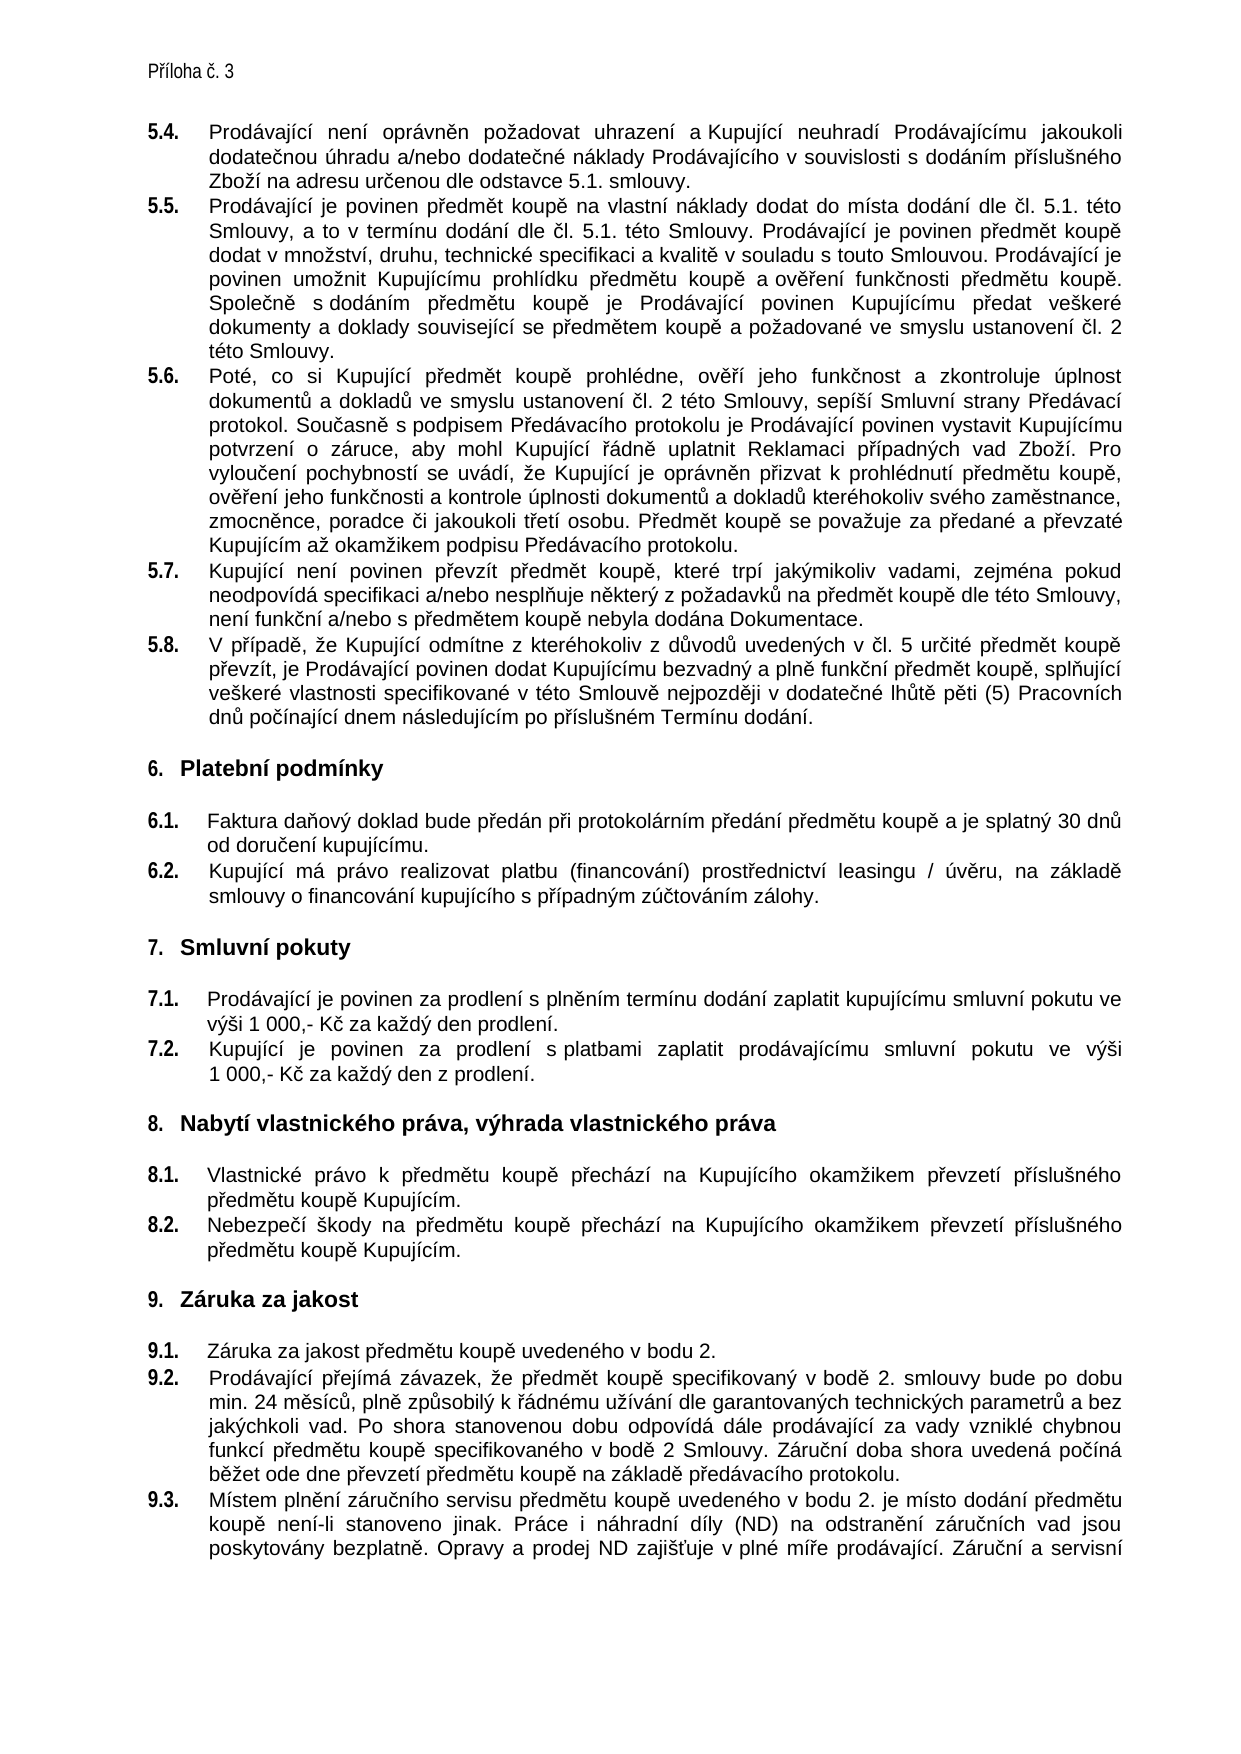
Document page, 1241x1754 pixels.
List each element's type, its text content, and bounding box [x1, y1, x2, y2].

list Poté, co si Kupující předmět koupě prohlédne, ověří jeho funkčnost a zkontroluje úplnost dokumentů a dokladů ve smyslu ustanovení čl. 2 této Smlouvy, sepíší Smluvní strany Předávací protokol. Současně s podpisem Předávacího protokolu je Prodávající povinen vystavit Kupujícímu potvrzení o záruce, aby mohl Kupující řádně uplatnit Reklamaci případných vad Zboží. Pro vyloučení pochybností se uvádí, že Kupující je oprávněn přizvat k prohlédnutí předmětu koupě, ověření jeho funkčnosti a kontrole úplnosti dokumentů a dokladů kteréhokoliv svého zaměstnance, zmocněnce, poradce či jakoukoli třetí osobu. Předmět koupě se považuje za předané a převzaté Kupujícím až okamžikem podpisu Předávacího protokolu. [148, 362, 1123, 557]
subtitle Nabytí vlastnického práva, výhrada vlastnického práva [148, 1110, 1123, 1136]
list Faktura daňový doklad bude předán při protokolárním předání předmětu koupě a je splatný 30 dnů od doručení kupujícímu. [148, 807, 1123, 857]
list Nebezpečí škody na předmětu koupě přechází na Kupujícího okamžikem převzetí příslušného předmětu koupě Kupujícím. [148, 1211, 1123, 1262]
subtitle Záruka za jakost [148, 1286, 1123, 1312]
list V případě, že Kupující odmítne z kteréhokoliv z důvodů uvedených v čl. 5 určité předmět koupě převzít, je Prodávající povinen dodat Kupujícímu bezvadný a plně funkční předmět koupě, splňující veškeré vlastnosti specifikované v této Smlouvě nejpozději v dodatečné lhůtě pěti (5) Pracovních dnů počínající dnem následujícím po příslušném Termínu dodání. [148, 631, 1123, 729]
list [148, 1486, 1123, 1560]
list Prodávající přejímá závazek, že předmět koupě specifikovaný v bodě 2. smlouvy bude po dobu min. 24 měsíců, plně způsobilý k řádnému užívání dle garantovaných technických parametrů a bez jakýchkoli vad. Po shora stanovenou dobu odpovídá dále prodávající za vady vzniklé chybnou funkcí předmětu koupě specifikovaného v bodě 2 Smlouvy. Záruční doba shora uvedená počíná běžet ode dne převzetí předmětu koupě na základě předávacího protokolu. [148, 1363, 1123, 1486]
list Prodávající je povinen předmět koupě na vlastní náklady dodat do místa dodání dle čl. 5.1. této Smlouvy, a to v termínu dodání dle čl. 5.1. této Smlouvy. Prodávající je povinen předmět koupě dodat v množství, druhu, technické specifikaci a kvalitě v souladu s touto Smlouvou. Prodávající je povinen umožnit Kupujícímu prohlídku předmětu koupě a ověření funkčnosti předmětu koupě. Společně s dodáním předmětu koupě je Prodávající povinen Kupujícímu předat veškeré dokumenty a doklady související se předmětem koupě a požadované ve smyslu ustanovení čl. 2 této Smlouvy. [148, 192, 1123, 362]
list Kupující je povinen za prodlení s platbami zaplatit prodávajícímu smluvní pokutu ve výši 1 000,- Kč za každý den z prodlení. [148, 1035, 1123, 1086]
list Prodávající je povinen za prodlení s plněním termínu dodání zaplatit kupujícímu smluvní pokutu ve výši 1 000,- Kč za každý den prodlení. [148, 985, 1123, 1035]
list Vlastnické právo k předmětu koupě přechází na Kupujícího okamžikem převzetí příslušného předmětu koupě Kupujícím. [148, 1161, 1123, 1211]
list Kupující není povinen převzít předmět koupě, které trpí jakýmikoliv vadami, zejména pokud neodpovídá specifikaci a/nebo nesplňuje některý z požadavků na předmět koupě dle této Smlouvy, není funkční a/nebo s předmětem koupě nebyla dodána Dokumentace. [148, 557, 1123, 631]
list Prodávající není oprávněn požadovat uhrazení a Kupující neuhradí Prodávajícímu jakoukoli dodatečnou úhradu a/nebo dodatečné náklady Prodávajícího v souvislosti s dodáním příslušného Zboží na adresu určenou dle odstavce 5.1. smlouvy. [148, 118, 1123, 192]
list Záruka za jakost předmětu koupě uvedeného v bodu 2. [148, 1337, 1123, 1363]
list Kupující má právo realizovat platbu (financování) prostřednictví leasingu / úvěru, na základě smlouvy o financování kupujícího s případným zúčtováním zálohy. [148, 857, 1123, 907]
subtitle Platební podmínky [148, 755, 1123, 782]
subtitle Smluvní pokuty [148, 934, 1123, 960]
